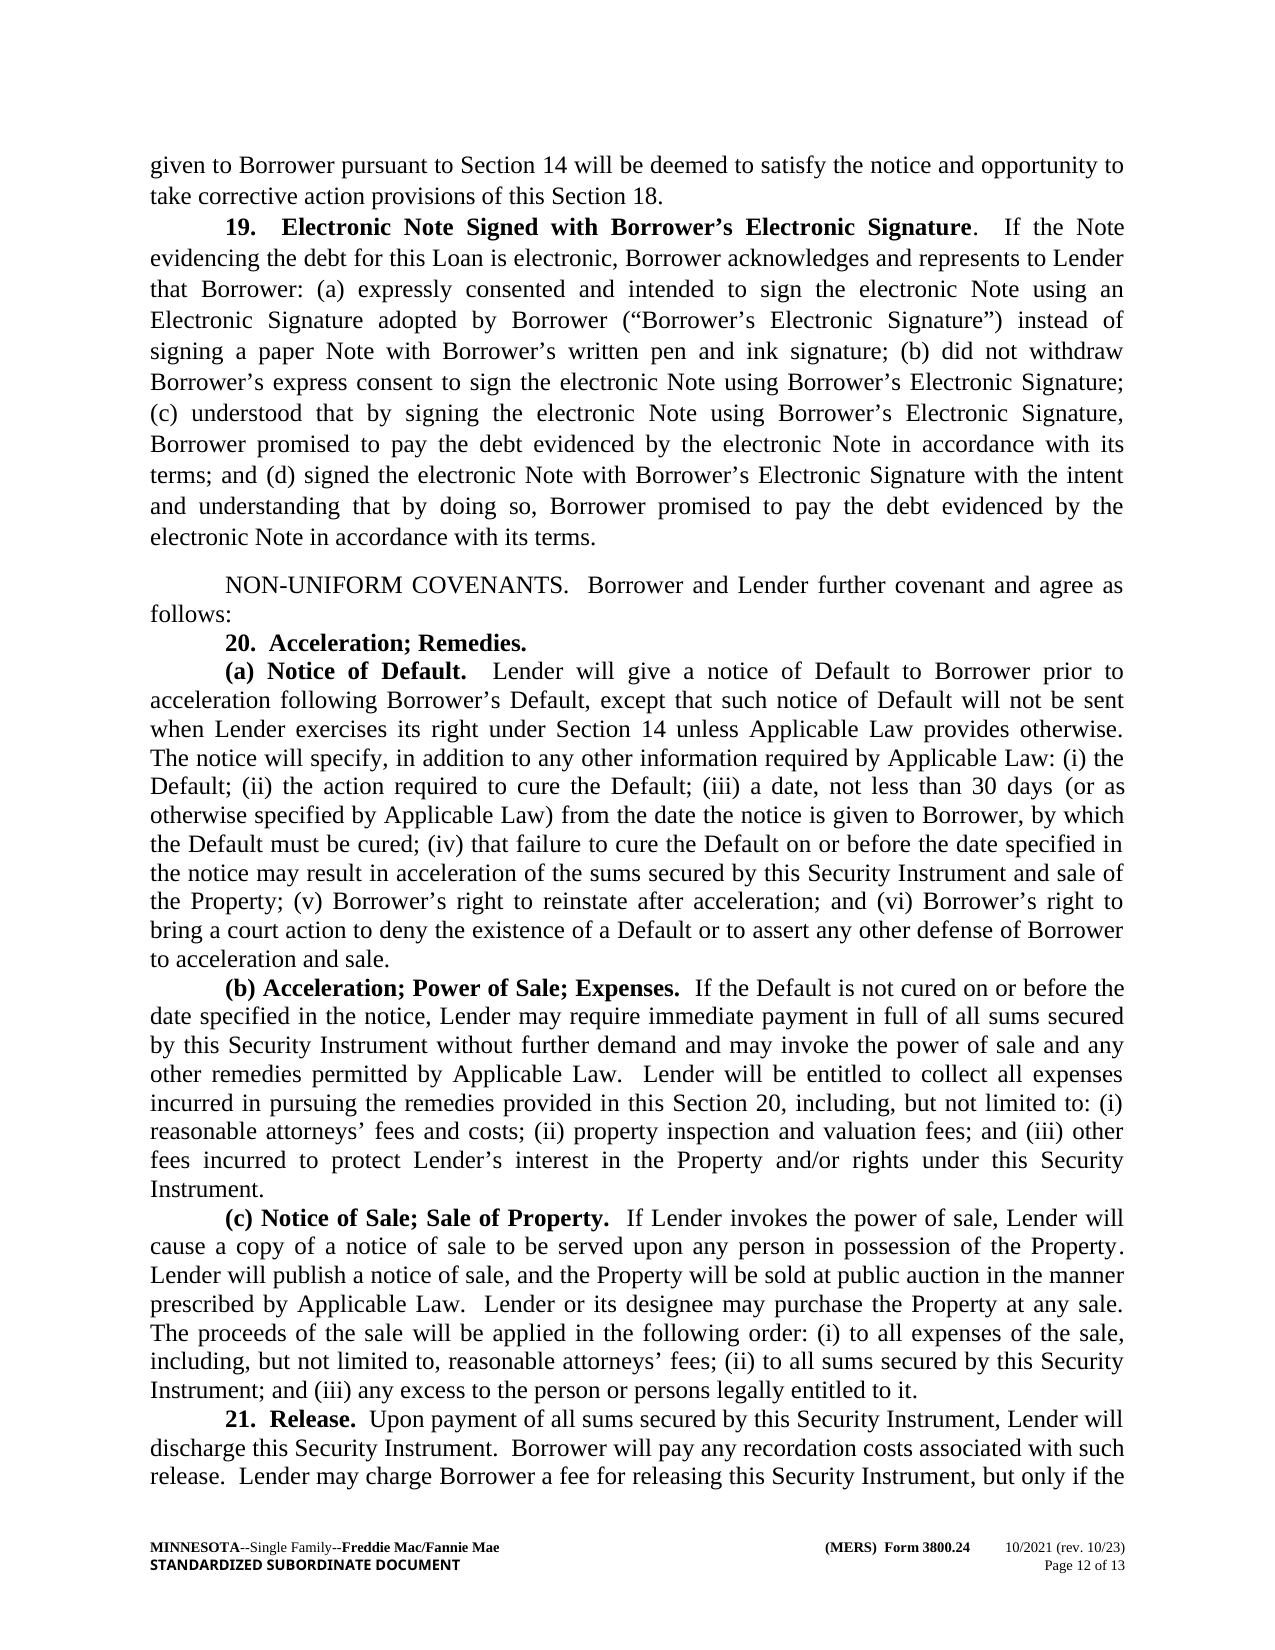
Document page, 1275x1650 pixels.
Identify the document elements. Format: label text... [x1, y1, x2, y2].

text 20. Acceleration; Remedies. [150, 628, 1125, 656]
text 19. Electronic Note Signed with Borrower’s Electronic Signature. If the Note evidencing the debt for this Loan is electronic, Borrower acknowledges and represents to Lender that Borrower: (a) expressly consented and intended to sign the electronic Note using an Electronic Signature adopted by Borrower (“Borrower’s Electronic Signature”) instead of signing a paper Note with Borrower’s written pen and ink signature; (b) did not withdraw Borrower’s express consent to sign the electronic Note using Borrower’s Electronic Signature; (c) understood that by signing the electronic Note using Borrower’s Electronic Signature, Borrower promised to pay the debt evidenced by the electronic Note in accordance with its terms; and (d) signed the electronic Note with Borrower’s Electronic Signature with the intent and understanding that by doing so, Borrower promised to pay the debt evidenced by the electronic Note in accordance with its terms. [150, 212, 1125, 551]
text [150, 150, 1125, 210]
text (c) Notice of Sale; Sale of Property. If Lender invokes the power of sale, Lender will cause a copy of a notice of sale to be served upon any person in possession of the Property. Lender will publish a notice of sale, and the Property will be sold at public auction in the manner prescribed by Applicable Law. Lender or its designee may purchase the Property at any sale. The proceeds of the sale will be applied in the following order: (i) to all expenses of the sale, including, but not limited to, reasonable attorneys’ fees; (ii) to all sums secured by this Security Instrument; and (iii) any excess to the person or persons legally entitled to it. [150, 1203, 1125, 1404]
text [150, 1404, 1125, 1490]
text (b) Acceleration; Power of Sale; Expenses. If the Default is not cured on or before the date specified in the notice, Lender may require immediate payment in full of all sums secured by this Security Instrument without further demand and may invoke the power of sale and any other remedies permitted by Applicable Law. Lender will be entitled to collect all expenses incurred in pursuing the remedies provided in this Section 20, including, but not limited to: (i) reasonable attorneys’ fees and costs; (ii) property inspection and valuation fees; and (iii) other fees incurred to protect Lender’s interest in the Property and/or rights under this Security Instrument. [150, 973, 1125, 1203]
text NON-UNIFORM COVENANTS. Borrower and Lender further covenant and agree as follows: [150, 570, 1125, 628]
text (a) Notice of Default. Lender will give a notice of Default to Borrower prior to acceleration following Borrower’s Default, except that such notice of Default will not be sent when Lender exercises its right under Section 14 unless Applicable Law provides otherwise. The notice will specify, in addition to any other information required by Applicable Law: (i) the Default; (ii) the action required to cure the Default; (iii) a date, not less than 30 days (or as otherwise specified by Applicable Law) from the date the notice is given to Borrower, by which the Default must be cured; (iv) that failure to cure the Default on or before the date specified in the notice may result in acceleration of the sums secured by this Security Instrument and sale of the Property; (v) Borrower’s right to reinstate after acceleration; and (vi) Borrower’s right to bring a court action to deny the existence of a Default or to assert any other defense of Borrower to acceleration and sale. [150, 656, 1125, 973]
